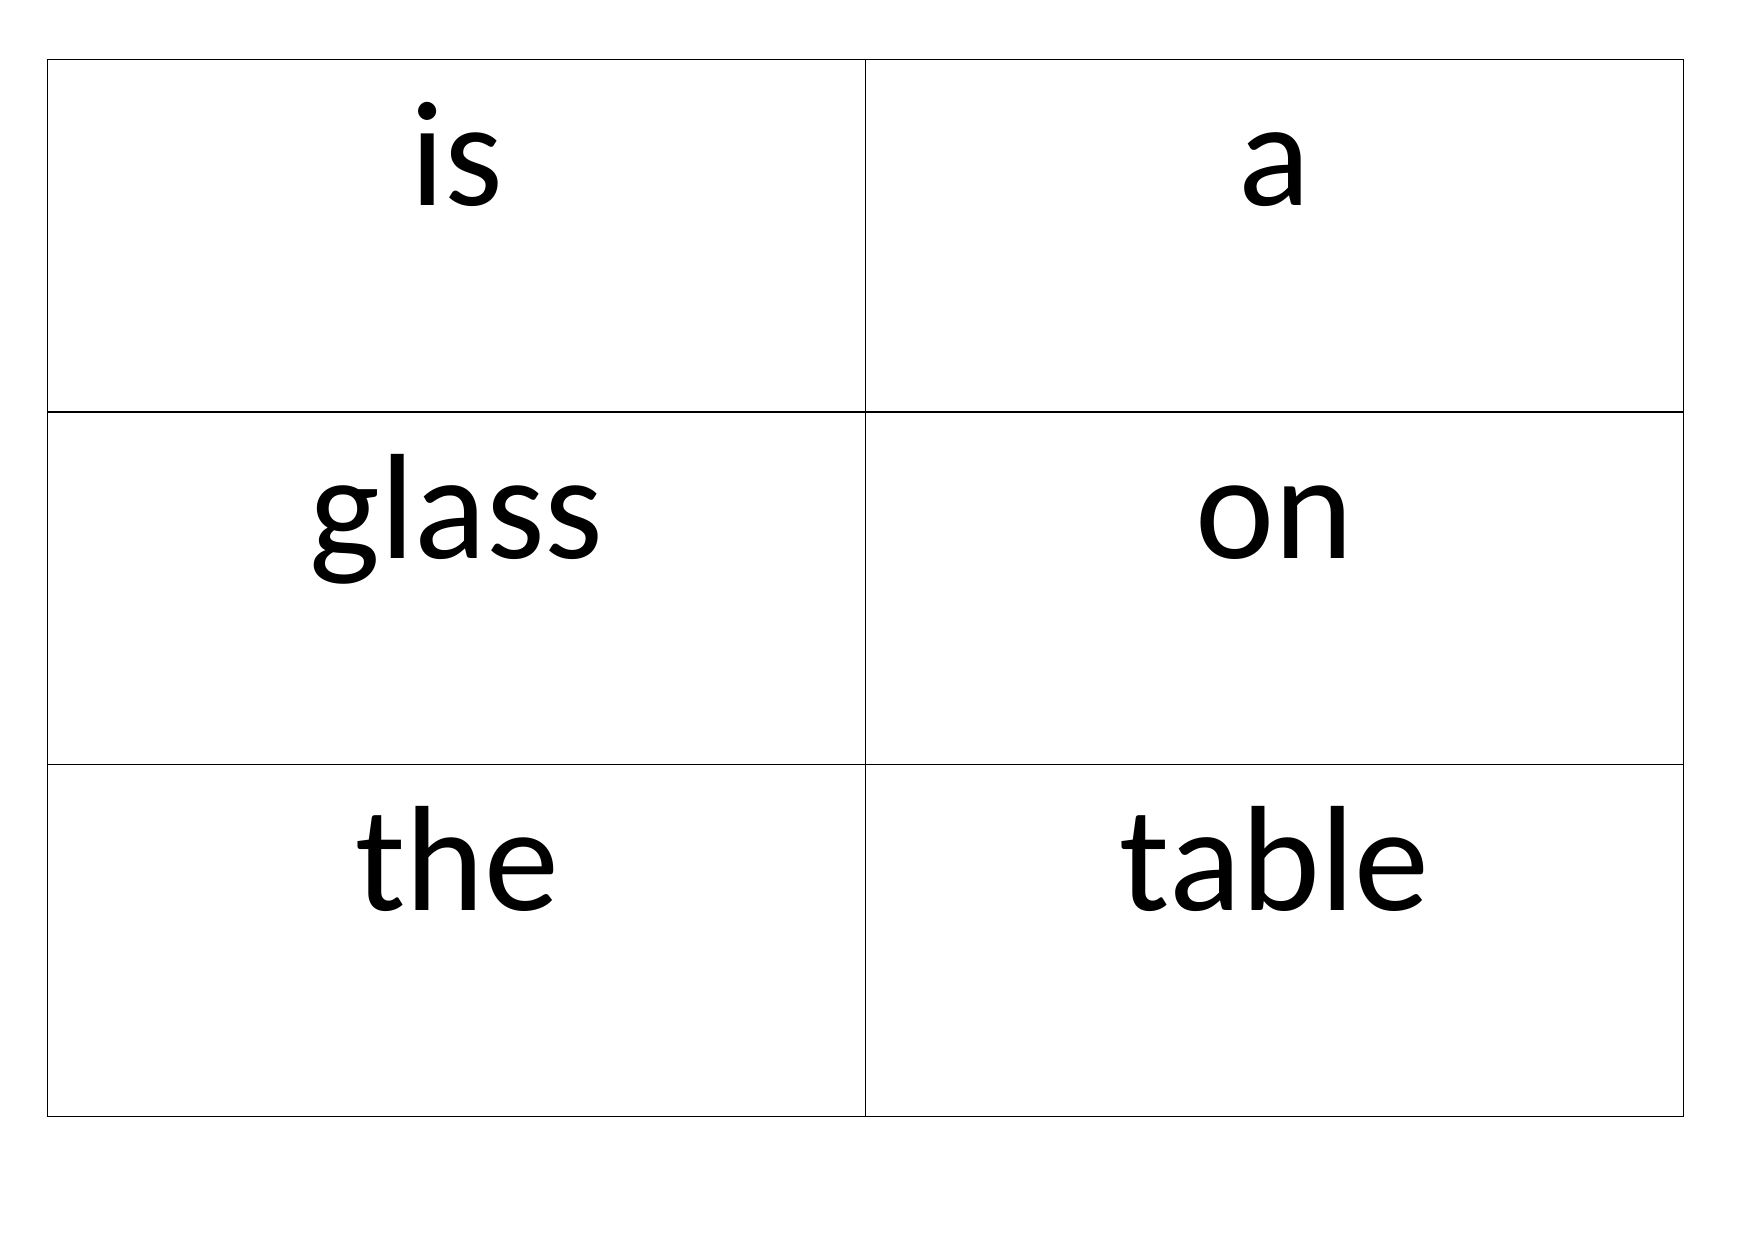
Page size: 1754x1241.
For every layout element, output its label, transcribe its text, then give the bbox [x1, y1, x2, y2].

table_cell table [866, 765, 1683, 1116]
table_cell a [866, 60, 1683, 411]
table_cell on [866, 413, 1683, 763]
table_cell the [48, 765, 865, 1116]
table_cell is [48, 60, 865, 411]
table_cell glass [48, 413, 865, 763]
